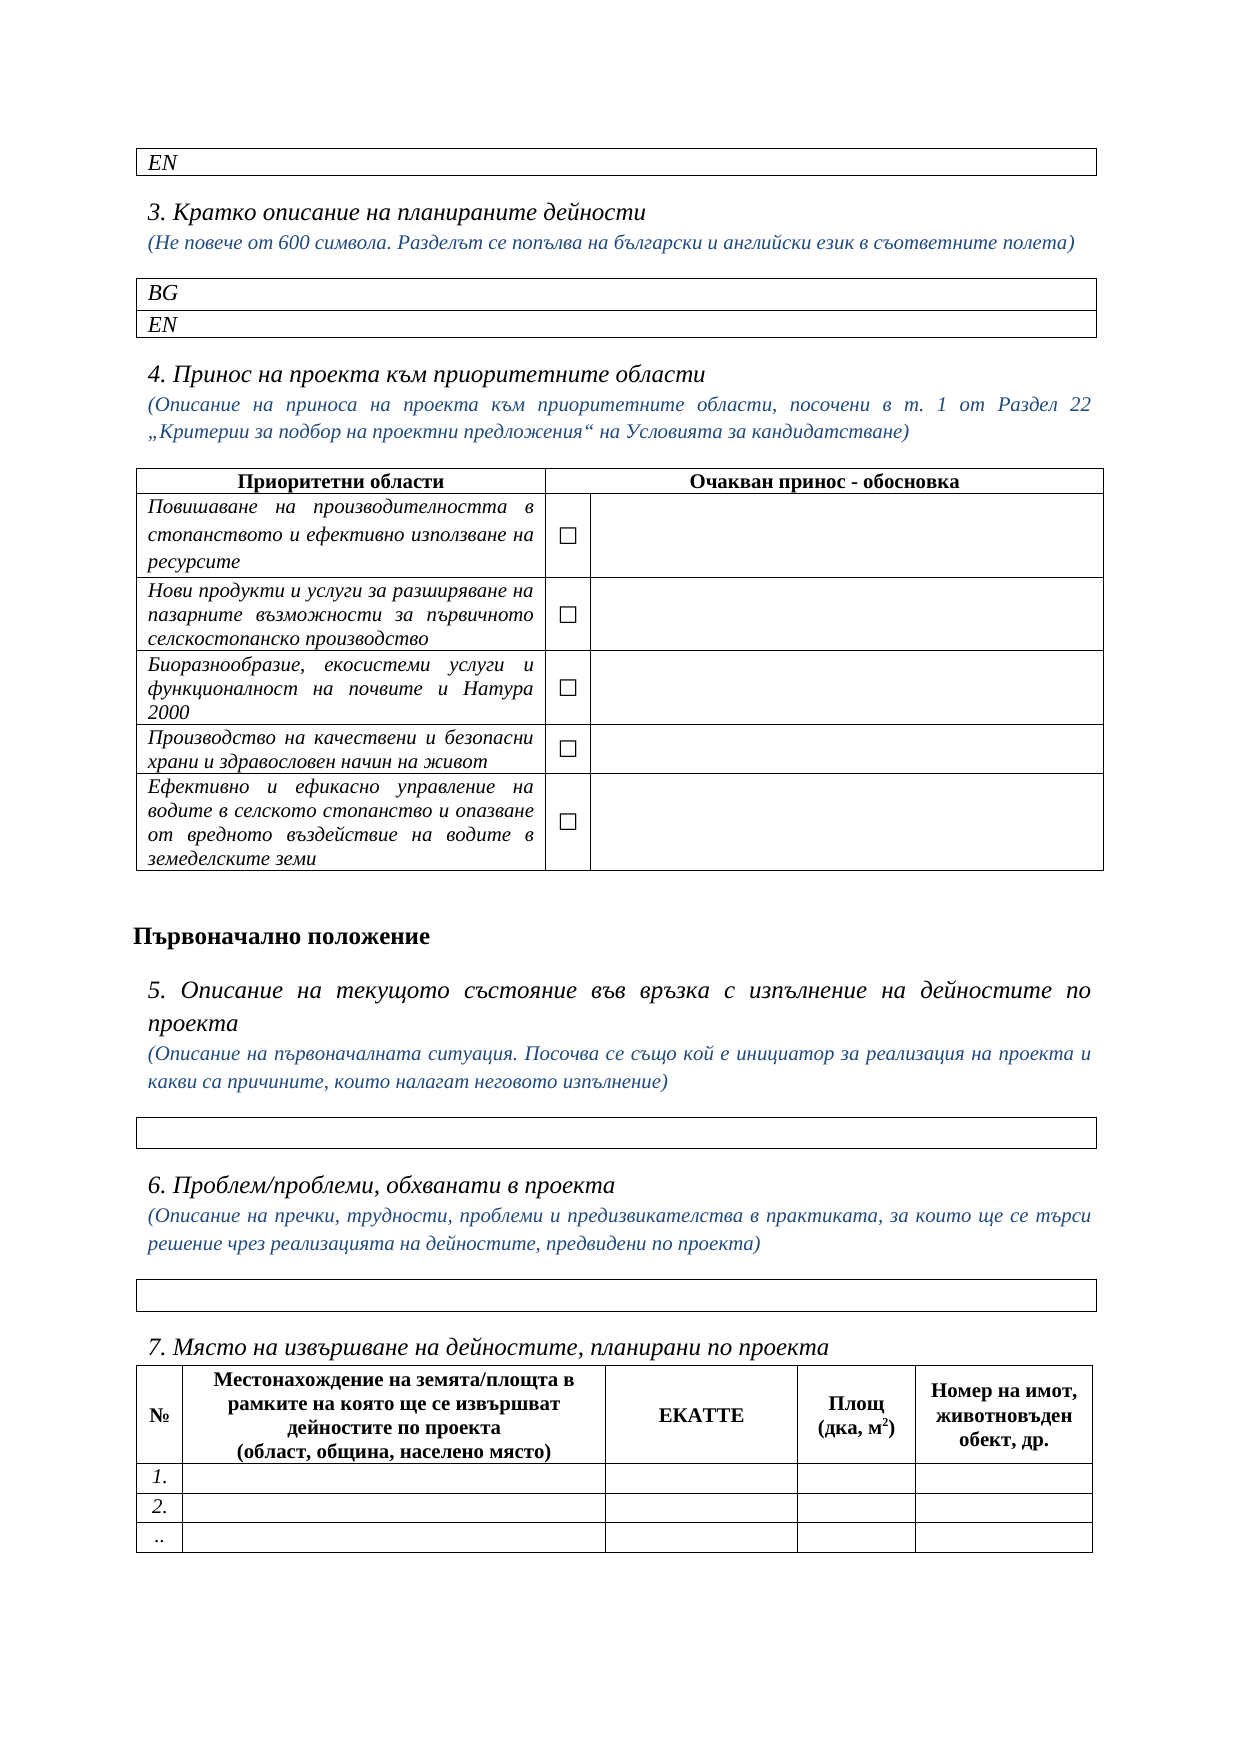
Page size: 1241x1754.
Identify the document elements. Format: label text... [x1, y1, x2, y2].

table_cell [916, 1494, 1092, 1522]
table_cell 1. [137, 1464, 182, 1492]
table_cell [606, 1523, 797, 1552]
subtitle 6. Проблем/проблеми, обхванати в проекта [148, 1170, 1093, 1199]
text (Описание на пречки, трудности, проблеми и предизвикателства в практиката, за които ще се търси решение чрез реализацията на дейностите, предвидени по проекта) [148, 1203, 1093, 1255]
table_header Площ (дка, м2) [798, 1366, 915, 1463]
table_cell Производство на качествени и безопасни храни и здравословен начин на живот [137, 725, 545, 773]
table_cell [183, 1494, 605, 1522]
table_cell EN [137, 149, 1096, 175]
table_header № [137, 1366, 182, 1463]
subtitle 3. Кратко описание на планираните дейности [148, 197, 1093, 226]
table_cell [591, 725, 1103, 773]
table_cell [591, 494, 1103, 577]
table_cell .. [137, 1523, 182, 1552]
text (Описание на първоначалната ситуация. Посочва се също кой е инициатор за реализация на проекта и какви са причините, които налагат неговото изпълнение) [148, 1041, 1093, 1093]
table_cell [798, 1464, 915, 1492]
text (Описание на приноса на проекта към приоритетните области, посочени в т. 1 от Раздел 22 „Критерии за подбор на проектни предложения“ на Условията за кандидатстване) [148, 392, 1093, 443]
table_header [137, 1118, 1096, 1148]
table_cell EN [137, 311, 1096, 337]
subtitle 7. Място на извършване на дейностите, планирани по проекта [148, 1332, 1093, 1361]
table_cell [591, 774, 1103, 870]
table_cell Повишаване на производителността в стопанството и ефективно използване на ресурсите [137, 494, 545, 577]
table_cell Биоразнообразие, екосистеми услуги и функционалност на почвите и Натура 2000 [137, 651, 545, 724]
subtitle 5. Описание на текущото състояние във връзка с изпълнение на дейностите по проекта [148, 975, 1093, 1037]
table_header ЕКАТТЕ [606, 1366, 797, 1463]
table_cell Ефективно и ефикасно управление на водите в селското стопанство и опазване от вредното въздействие на водите в земеделските земи [137, 774, 545, 870]
table_cell [591, 651, 1103, 724]
text (Не повече от 600 символа. Разделът се попълва на български и английски език в съответните полета) [148, 230, 1093, 254]
table_cell 2. [137, 1494, 182, 1522]
table_header BG [137, 279, 1096, 309]
table_cell Нови продукти и услуги за разширяване на пазарните възможности за първичното селскостопанско производство [137, 578, 545, 650]
table_cell [183, 1523, 605, 1552]
subtitle 4. Принос на проекта към приоритетните области [148, 359, 1093, 388]
table_header Приоритетни области [137, 469, 545, 493]
table_cell [183, 1464, 605, 1492]
table_cell [591, 578, 1103, 650]
table_header Местонахождение на земята/площта в рамките на която ще се извършват дейностите по проекта (област, община, населено място) [183, 1366, 605, 1463]
subtitle Първоначално положение [133, 921, 1093, 950]
table_cell [916, 1523, 1092, 1552]
table_cell [798, 1523, 915, 1552]
table_header [137, 1280, 1096, 1311]
table_header Очакван принос - обосновка [546, 469, 1103, 493]
table_cell [916, 1464, 1092, 1492]
table_cell [606, 1464, 797, 1492]
table_cell [798, 1494, 915, 1522]
table_header Номер на имот, животновъден обект, др. [916, 1366, 1092, 1463]
table_cell [606, 1494, 797, 1522]
